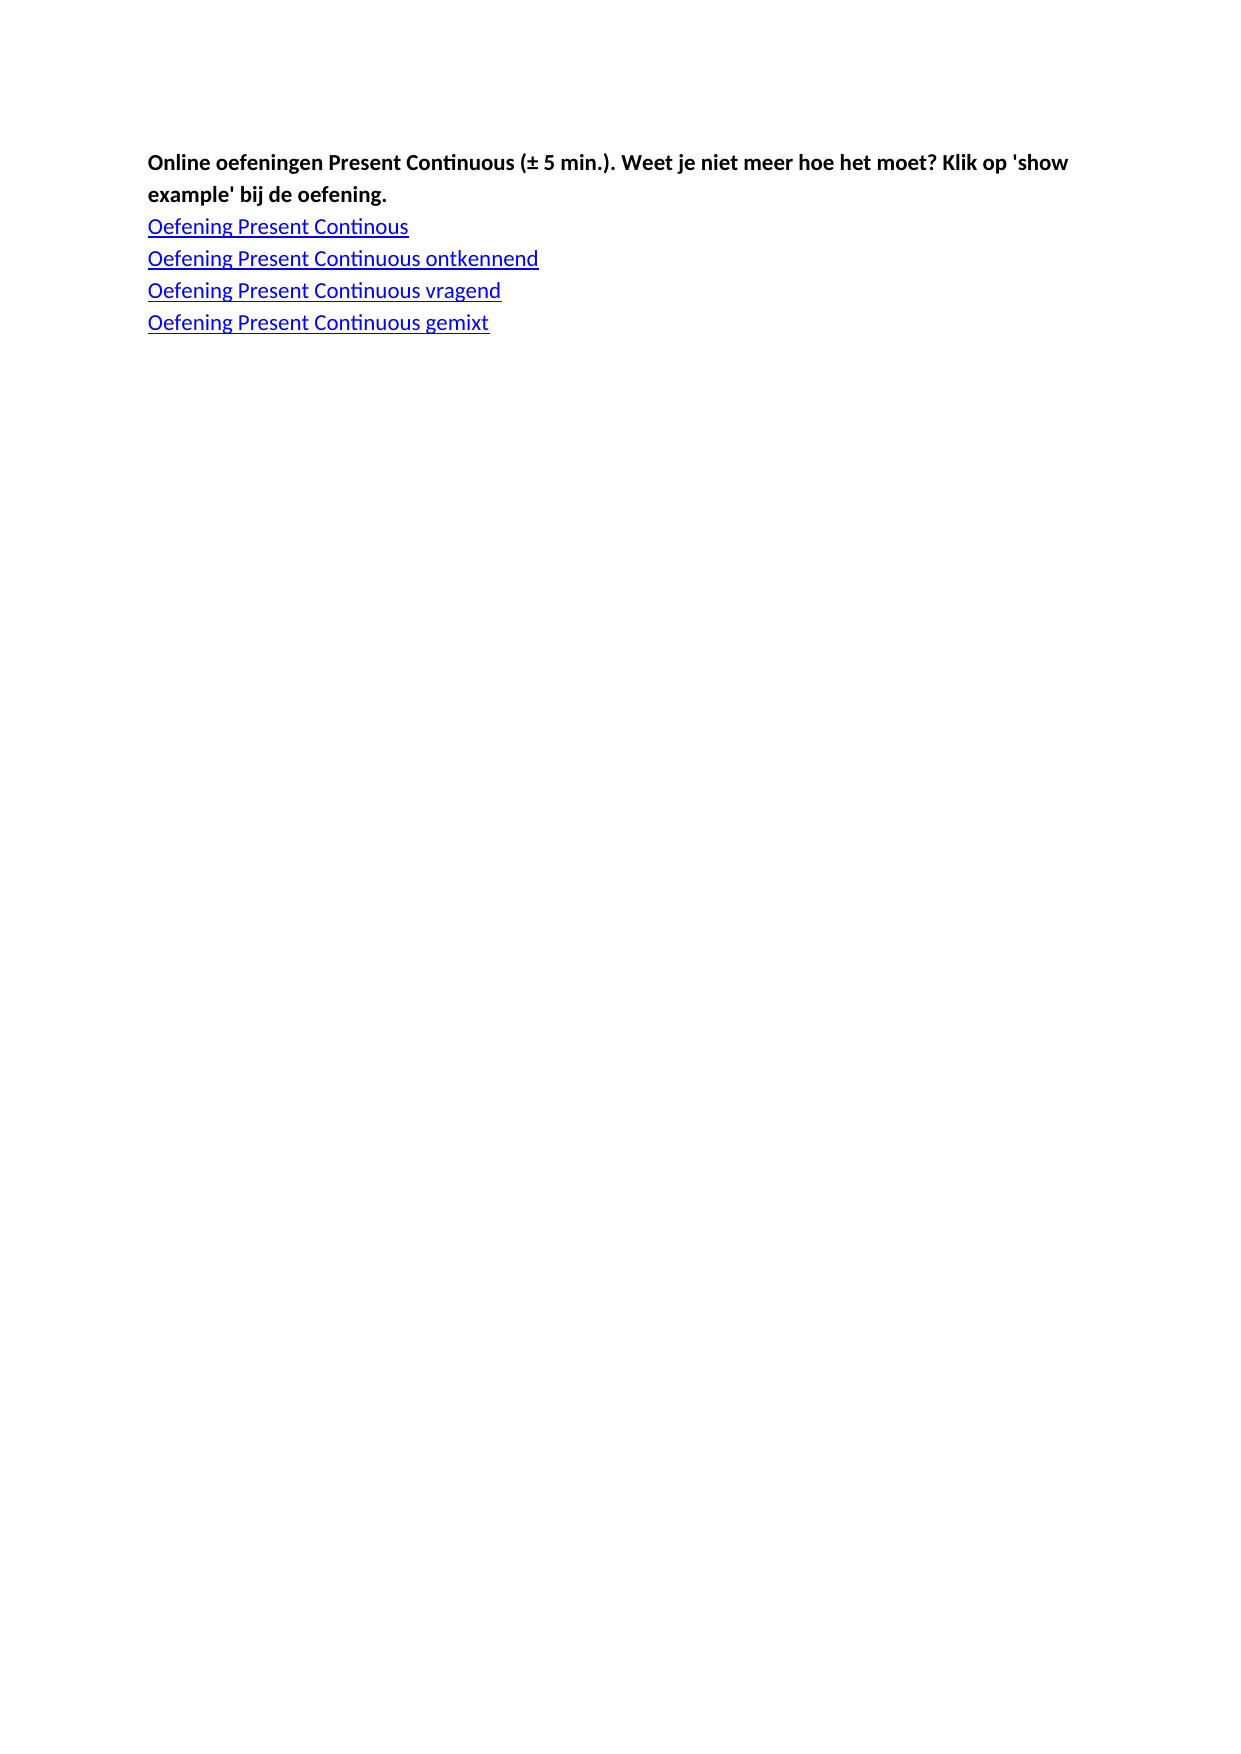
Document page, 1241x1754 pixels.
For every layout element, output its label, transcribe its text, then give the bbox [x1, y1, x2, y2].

text Online oefeningen Present Continuous (± 5 min.). Weet je niet meer hoe het moet? Klik op 'show example' bij de oefening. Oefening Present Continous Oefening Present Continuous ontkennend Oefening Present Continuous vragend Oefening Present Continuous gemixt [148, 148, 1093, 337]
